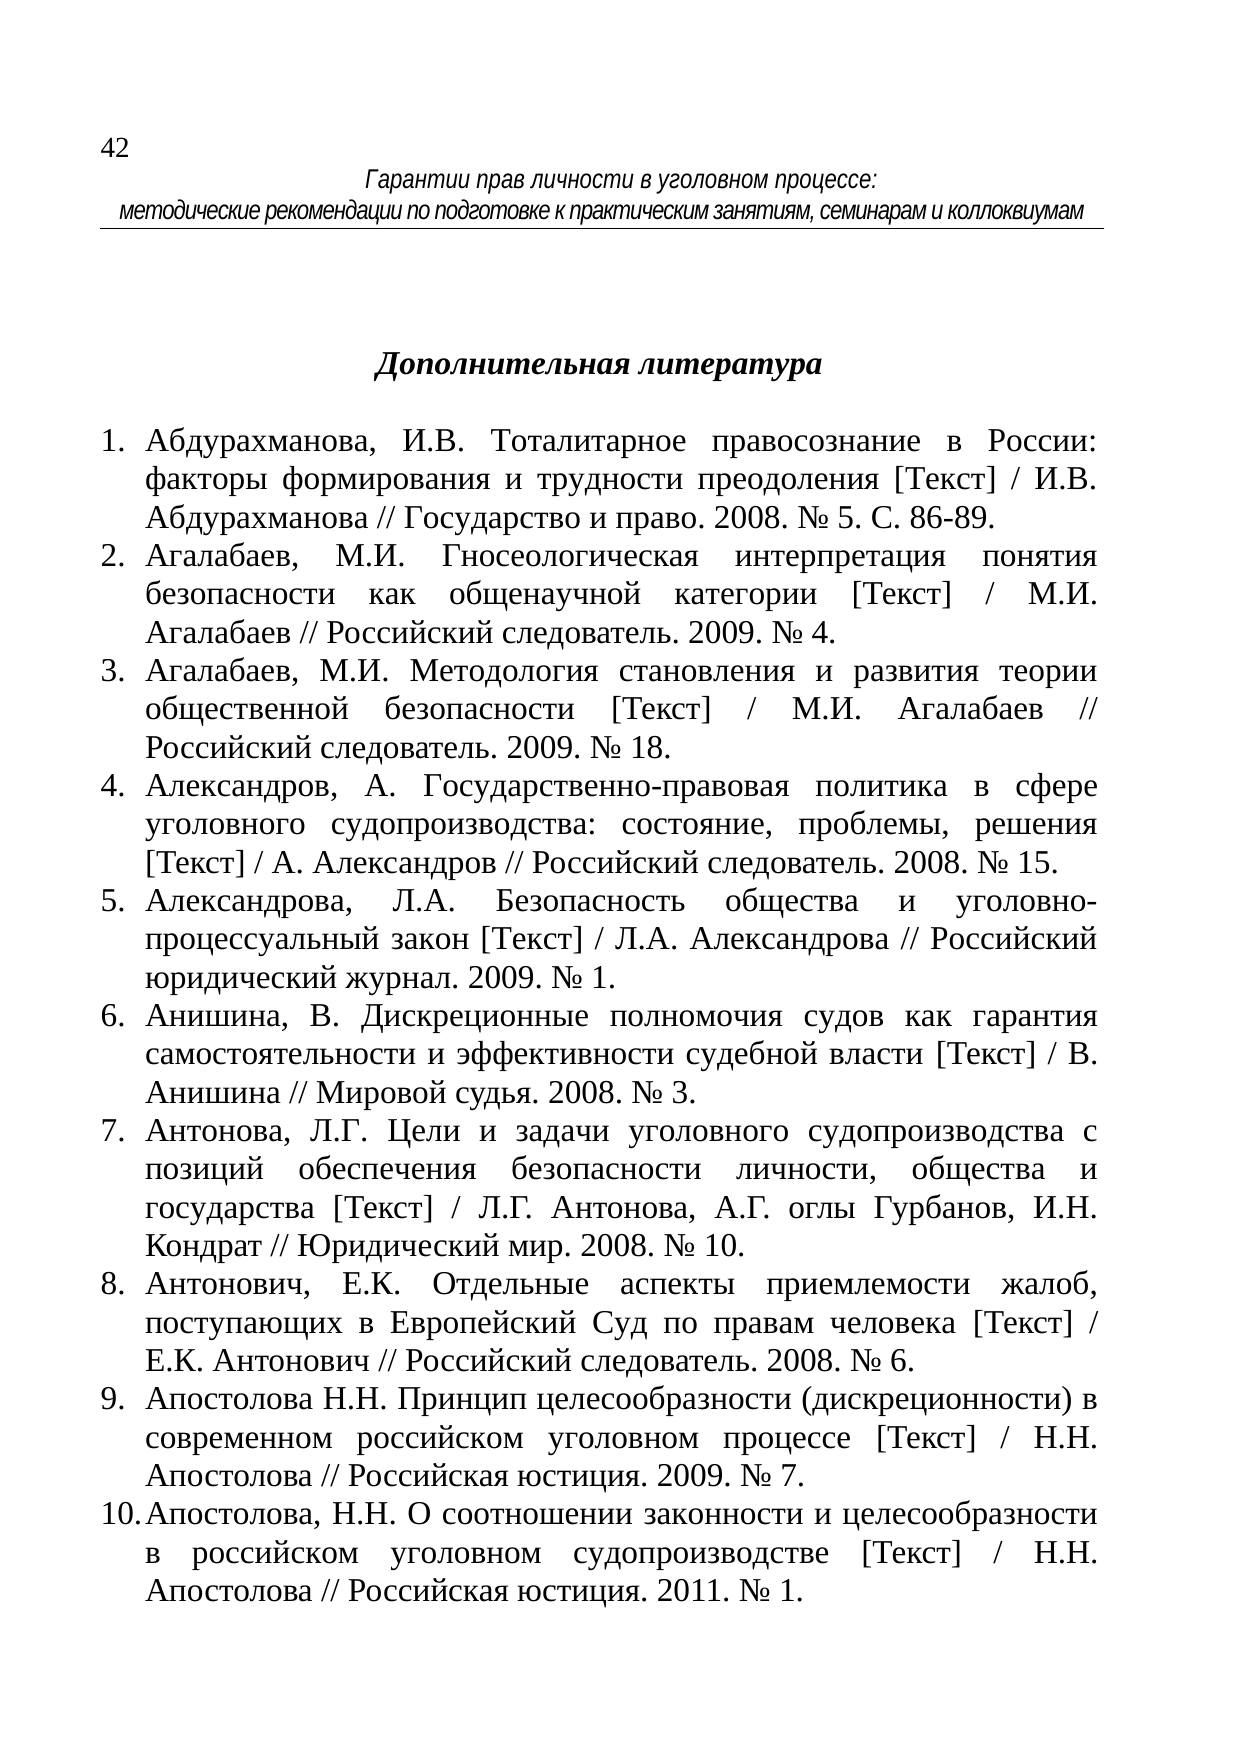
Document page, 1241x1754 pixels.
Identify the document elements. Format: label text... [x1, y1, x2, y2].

list Агалабаев, М.И. Гносеологическая интерпретация понятия безопасности как общенаучной категории [Текст] / М.И. Агалабаев // Российский следователь. 2009. № 4. [100, 535, 1098, 650]
list Абдурахманова, И.В. Тоталитарное правосознание в России: факторы формирования и трудности преодоления [Текст] / И.В. Абдурахманова // Государство и право. 2008. № 5. С. 86-89. [100, 420, 1098, 535]
list Агалабаев, М.И. Методология становления и развития теории общественной безопасности [Текст] / М.И. Агалабаев // Российский следователь. 2009. № 18. [100, 650, 1098, 765]
text Дополнительная литература [100, 344, 1098, 382]
list Александров, А. Государственно-правовая политика в сфере уголовного судопроизводства: состояние, проблемы, решения [Текст] / А. Александров // Российский следователь. 2008. № 15. [100, 765, 1098, 880]
list Апостолова, Н.Н. О соотношении законности и целесообразности в российском уголовном судопроизводстве [Текст] / Н.Н. Апостолова // Российская юстиция. 2011. № 1. [100, 1494, 1098, 1609]
list Антонова, Л.Г. Цели и задачи уголовного судопроизводства с позиций обеспечения безопасности личности, общества и государства [Текст] / Л.Г. Антонова, А.Г. оглы Гурбанов, И.Н. Кондрат // Юридический мир. 2008. № 10. [100, 1110, 1098, 1264]
list Антонович, Е.К. Отдельные аспекты приемлемости жалоб, поступающих в Европейский Суд по правам человека [Текст] / Е.К. Антонович // Российский следователь. 2008. № 6. [100, 1264, 1098, 1379]
list Апостолова Н.Н. Принцип целесообразности (дискреционности) в современном российском уголовном процессе [Текст] / Н.Н. Апостолова // Российская юстиция. 2009. № 7. [100, 1379, 1098, 1494]
list Александрова, Л.А. Безопасность общества и уголовно-процессуальный закон [Текст] / Л.А. Александрова // Российский юридический журнал. 2009. № 1. [100, 880, 1098, 995]
list Анишина, В. Дискреционные полномочия судов как гарантия самостоятельности и эффективности судебной власти [Текст] / В. Анишина // Мировой судья. 2008. № 3. [100, 995, 1098, 1110]
